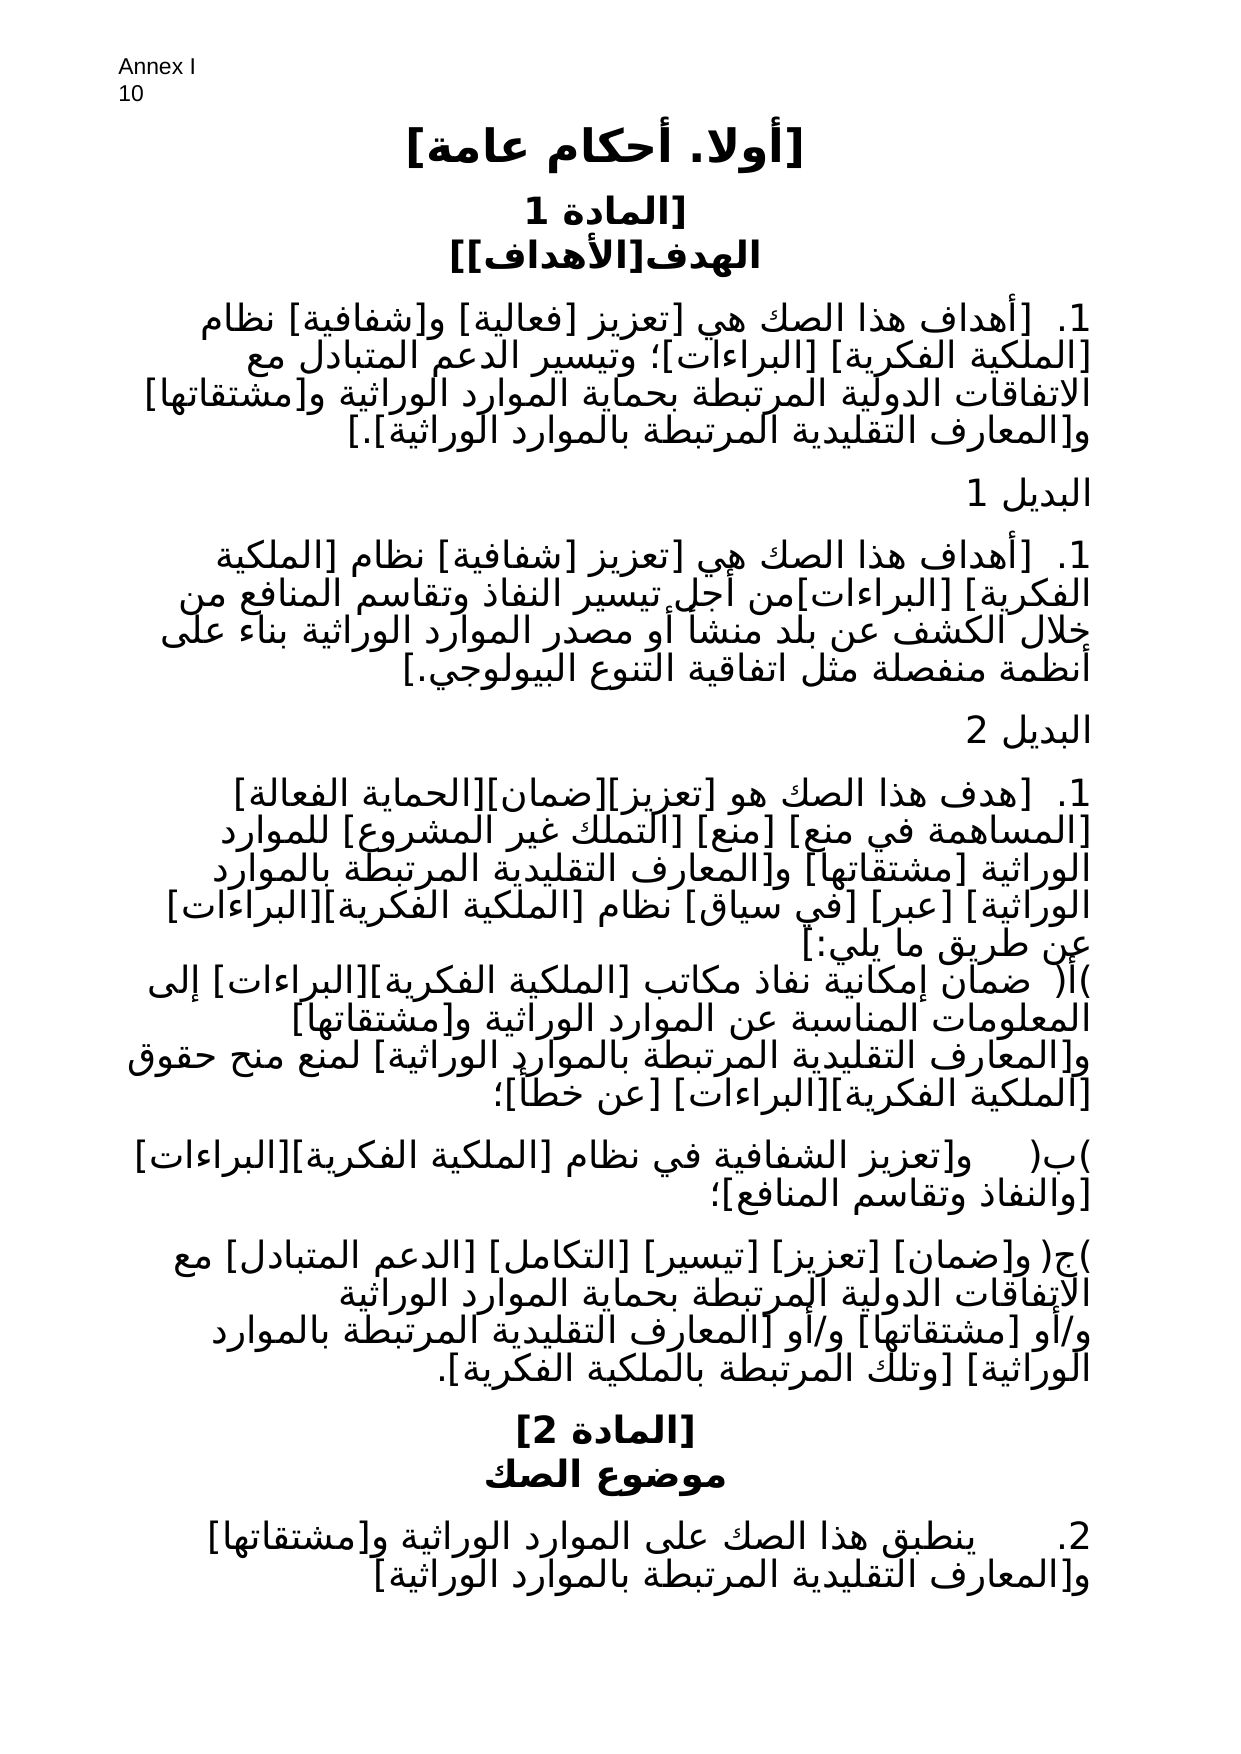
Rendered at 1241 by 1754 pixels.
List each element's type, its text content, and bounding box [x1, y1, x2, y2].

text 1. [هدف هذا الصك هو [تعزيز][ضمان][الحماية الفعالة][المساهمة في منع] [منع] [التملك غير المشروع] للموارد الوراثية [مشتقاتها] و[المعارف التقليدية المرتبطة بالموارد الوراثية] [عبر] [في سياق] نظام [الملكية الفكرية][البراءات] عن طريق ما يلي:] [118, 776, 1092, 963]
text البديل 2 [118, 713, 1092, 751]
text الهدف[الأهداف]] [118, 238, 1092, 276]
text 2. ينطبق هذا الصك على الموارد الوراثية و[مشتقاتها] و[المعارف التقليدية المرتبطة بالموارد الوراثية] [118, 1520, 1092, 1595]
text [المادة 1 [118, 195, 1092, 232]
text [المادة 2] [118, 1413, 1092, 1451]
text )أ( ضمان إمكانية نفاذ مكاتب [الملكية الفكرية][البراءات] إلى المعلومات المناسبة عن الموارد الوراثية و[مشتقاتها] و[المعارف التقليدية المرتبطة بالموارد الوراثية] لمنع منح حقوق [الملكية الفكرية][البراءات] [عن خطأ]؛ [118, 963, 1092, 1113]
text )ب( و[تعزيز الشفافية في نظام [الملكية الفكرية][البراءات] [والنفاذ وتقاسم المنافع]؛ [118, 1138, 1092, 1213]
text موضوع الصك [118, 1457, 1092, 1495]
text 1. [أهداف هذا الصك هي [تعزيز [شفافية] نظام [الملكية الفكرية] [البراءات]من أجل تيسير النفاذ وتقاسم المنافع من خلال الكشف عن بلد منشأ أو مصدر الموارد الوراثية بناء على أنظمة منفصلة مثل اتفاقية التنوع البيولوجي.] [118, 538, 1092, 688]
text 1. [أهداف هذا الصك هي [تعزيز [فعالية] و[شفافية] نظام [الملكية الفكرية] [البراءات]؛ وتيسير الدعم المتبادل مع الاتفاقات الدولية المرتبطة بحماية الموارد الوراثية و[مشتقاتها] و[المعارف التقليدية المرتبطة بالموارد الوراثية].] [118, 301, 1092, 451]
text البديل 1 [118, 476, 1092, 513]
text [أولا. أحكام عامة] [118, 132, 1092, 170]
text )ج( و[ضمان] [تعزيز] [تيسير] [التكامل] [الدعم المتبادل] مع الاتفاقات الدولية المرتبطة بحماية الموارد الوراثية و/أو [مشتقاتها] و/أو [المعارف التقليدية المرتبطة بالموارد الوراثية] [وتلك المرتبطة بالملكية الفكرية]. [118, 1238, 1092, 1388]
